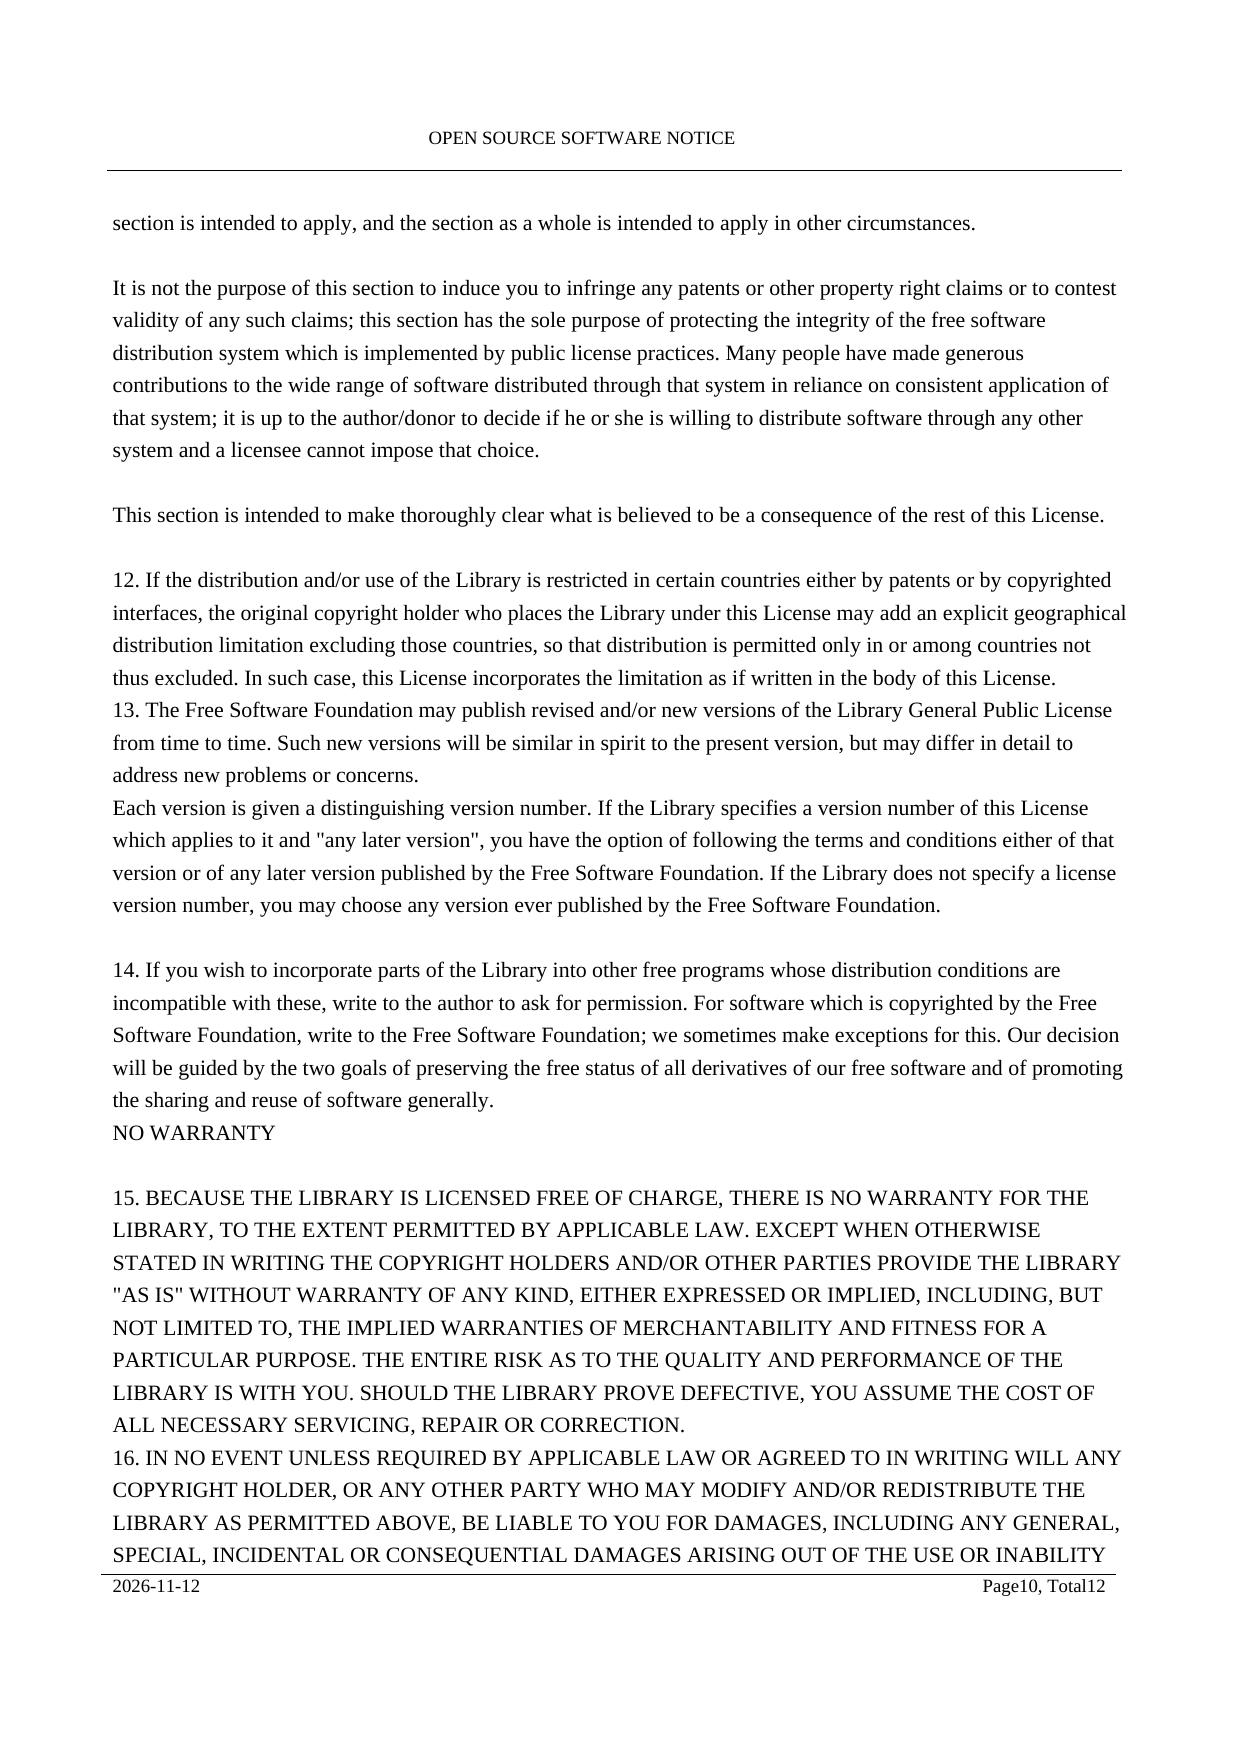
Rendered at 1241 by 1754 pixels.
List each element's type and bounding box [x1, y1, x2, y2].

text [112, 206, 1128, 1571]
